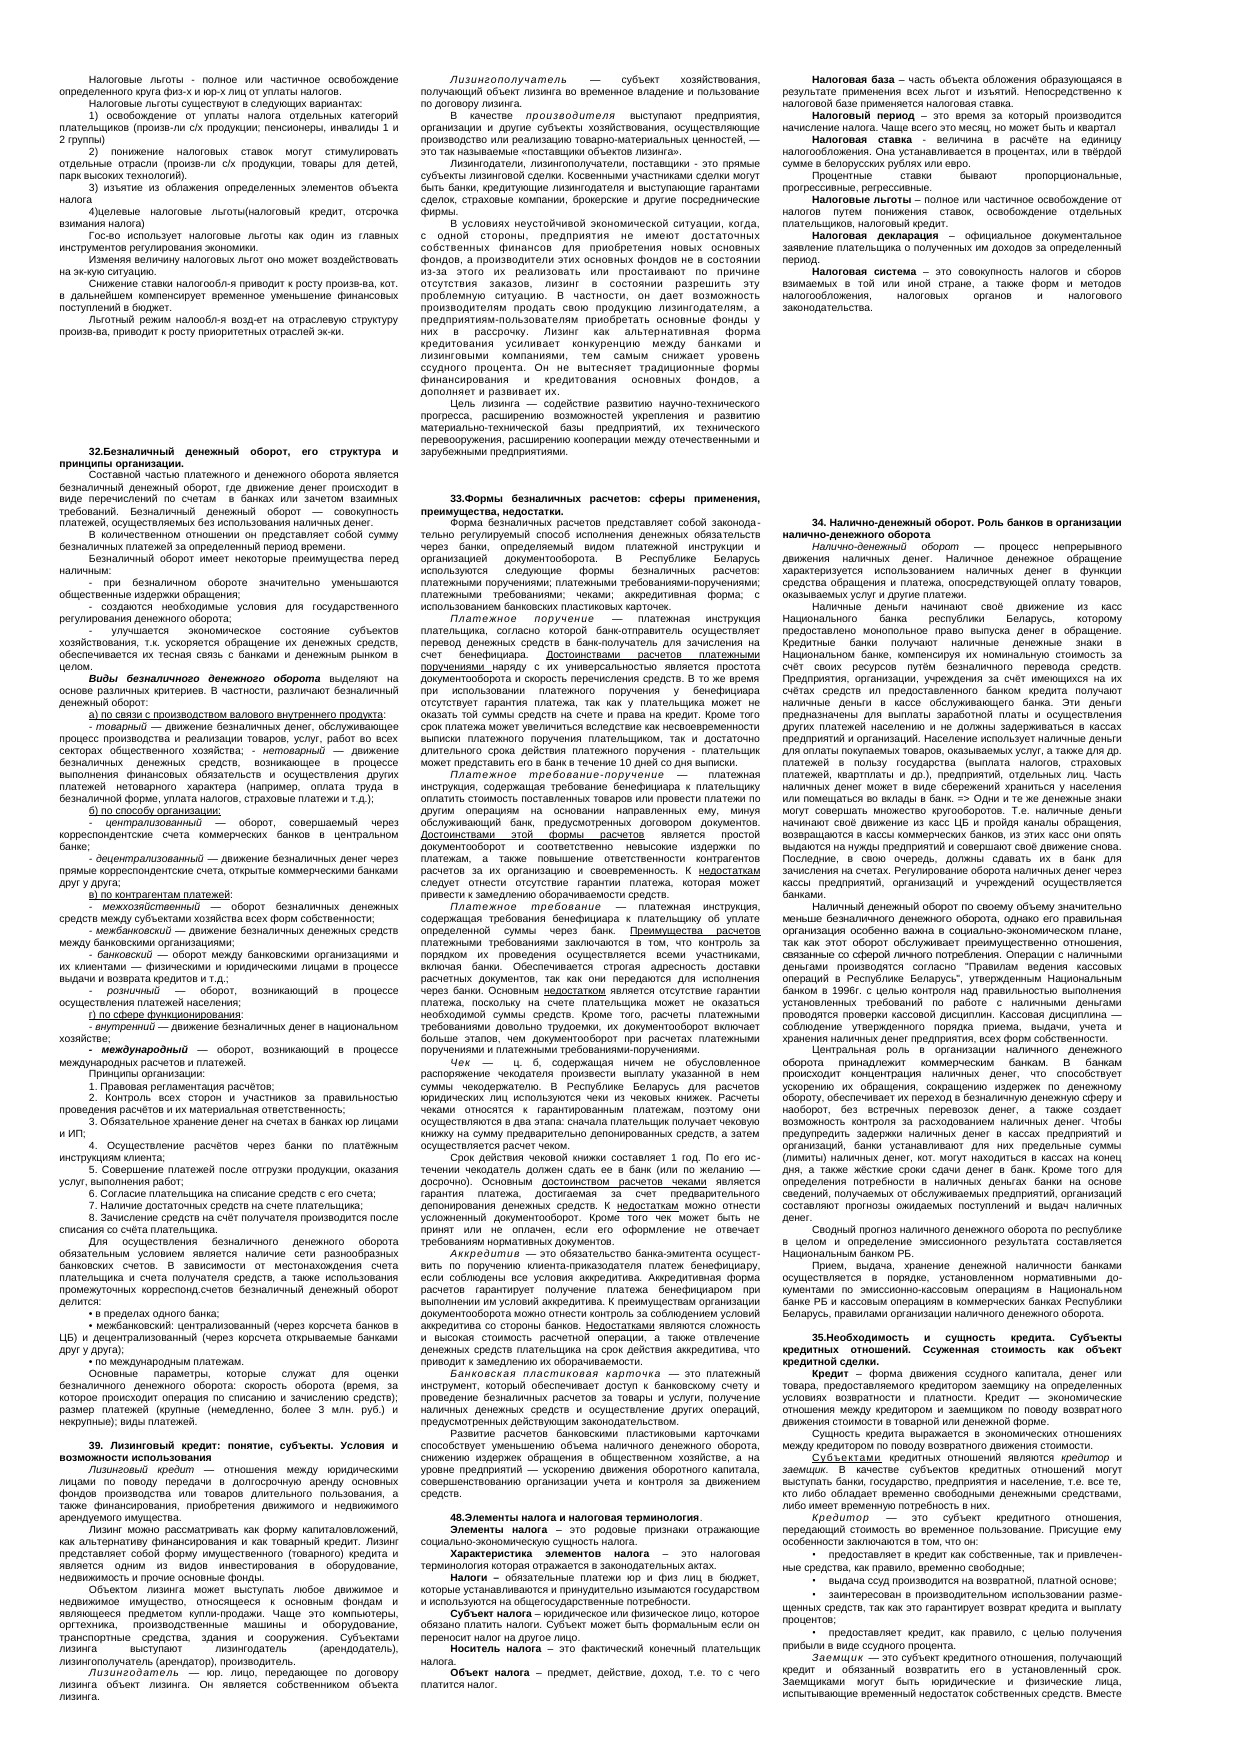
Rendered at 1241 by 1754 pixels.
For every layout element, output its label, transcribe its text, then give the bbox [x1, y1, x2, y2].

text Субъектами кредитных отношений являются кредитор и заемщик. В качестве субъектов кредитных отношений могут выступать банки, государство, предприятия и население, т.е. все те, кто либо обладает временно свободными денежными средствами, либо имеет временную потребность в них. [782, 1451, 1122, 1511]
text 5. Совершение платежей после отгрузки продукции, оказания услуг, выполнения работ; [59, 1164, 399, 1188]
text - улучшается экономическое состояние субъектов хозяйствования, т.к. ускоряется обращение их денежных средств, обеспечивается их тесная связь с банками и денежным рынком в целом. [59, 625, 399, 673]
text 2) понижение налоговых ставок могут стимулировать отдельные отрасли (произв-ли с/х продукции, товары для детей, парк высоких технологий). [59, 146, 399, 182]
text 35.Необходимость и сущность кредита. Субъекты кредитных отношений. Ссуженная стоимость как объект кредитной сделки. [782, 1332, 1122, 1368]
text 4)целевые налоговые льготы(налоговый кредит, отсрочка взимания налога) [59, 206, 399, 229]
text - банковский — оборот между банковскими организациями и их клиентами — физическими и юридическими лицами в процессе выдачи и возврата кредитов и т.д.; [59, 948, 399, 984]
text Сущность кредита выражается в экономических отношениях между кредитором по поводу возвратного движения стоимости. [782, 1427, 1122, 1451]
text 1) освобождение от уплаты налога отдельных категорий плательщиков (произв-ли с/х продукции; пенсионеры, инвалиды 1 и 2 группы) [59, 110, 399, 146]
text 3. Обязательное хранение денег на счетах в банках юр лицами и ИП; [59, 1116, 399, 1140]
text Объектом лизинга может выступать любое движимое и недвижимое имущество, относящееся к основным фондам и являющееся предметом купли-продажи. Чаще это компьютеры, оргтехника, производственные машины и оборудование, транспортные средства, здания и сооружения. Субъектами лизинга выступают лизингодатель (арендодатель), лизингополучатель (арендатор), производитель. [59, 1583, 399, 1667]
text Составной частью платежного и денежного оборота является безналичный денежный оборот, где движение денег происходит в виде перечислений по счетам в банках или зачетом взаимных требований. Безналичный денежный оборот ― совокупность платежей, осуществляемых без использования наличных денег. [59, 469, 399, 529]
text Кредитор — это субъект кредитного отношения, передающий стоимость во временное пользование. Присущие ему особенности заключаются в том, что он: [782, 1511, 1122, 1547]
text Изменяя величину налоговых льгот оно может воздействовать на эк-кую ситуацию. [59, 253, 399, 277]
text В количественном отношении он представляет собой сумму безналичных платежей за определенный период времени. [59, 529, 399, 553]
text 39. Лизинговый кредит: понятие, субъекты. Условия и возможности использования [59, 1439, 399, 1463]
text - централизованный — оборот, совершаемый через корреспондентские счета коммерческих банков в центральном банке; [59, 817, 399, 852]
text - создаются необходимые условия для государственного регулирования денежного оборота; [59, 601, 399, 625]
text В условиях неустойчивой экономической ситуации, когда, с одной стороны, предприятия не имеют достаточных собственных финансов для приобретения новых основных фондов, а производители этих основных фондов не в состоянии из-за этого их реализовать или простаивают по причине отсутствия заказов, лизинг в состоянии разрешить эту проблемную ситуацию. В частности, он дает возможность производителям продать свою продукцию лизингодателям, а предприятиям-пользователям приобретать основные фонды у них в рассрочку. Лизинг как альтернативная форма кредитования усиливает конкуренцию между банками и лизинговыми компаниями, тем самым снижает уровень ссудного процента. Он не вытесняет традиционные формы финансирования и кредитования основных фондов, а дополняет и развивает их. [421, 218, 760, 397]
list предоставляет кредит, как правило, с целью получения прибыли в виде ссудного процента. [782, 1626, 1122, 1652]
text Лизингополучатель — субъект хозяйствования, получающий объект лизинга во временное владение и пользование по договору лизинга. [421, 74, 760, 110]
text 3) изъятие из облажения определенных элементов объекта налога [59, 182, 399, 206]
text 4. Осуществление расчётов через банки по платёжным инструкциям клиента; [59, 1140, 399, 1164]
text В качестве производителя выступают предприятия, организации и другие субъекты хозяйствования, осуществляющие производство или реализацию товарно-материальных ценностей, — это так называемые «поставщики объектов лизинга». [421, 110, 760, 158]
text Субъект налога – юридическое или физическое лицо, которое обязано платить налоги. Субъект может быть формальным если он переносит налог на другое лицо. [421, 1607, 760, 1643]
text Основные параметры, которые служат для оценки безналичного денежного оборота: скорость оборота (время, за которое происходит операция по списанию и зачислению средств); размер платежей (крупные (немедленно, более 3 млн. руб.) и некрупные); виды платежей. [59, 1368, 399, 1427]
text Безналичный оборот имеет некоторые преимущества перед наличным: [59, 553, 399, 577]
text Процентные ставки бывают пропорциональные, прогрессивные, регрессивные. [782, 170, 1122, 194]
text - внутренний — движение безналичных денег в национальном хозяйстве; [59, 1020, 399, 1044]
list заинтересован в производительном использовании размещенных средств, так как это гарантирует возврат кредита и выплату процентов; [782, 1588, 1122, 1626]
text Платежное требование — платежная инструкция, содержащая требования бенефициара к плательщику об уплате определенной суммы через банк. Преимущества расчетов платежными требованиями заключаются в том, что контроль за порядком их проведения осуществляется всеми участниками, включая банки. Обеспечивается строгая адресность доставки расчетных документов, так как они передаются для исполнения через банки. Основным недостатком является отсутствие гарантии платежа, поскольку на счете плательщика может не оказаться необходимой суммы средств. Кроме того, расчеты платежными требованиями довольно трудоемки, их документооборот включает больше этапов, чем документооборот при расчетах платежными поручениями и платежными требованиями-поручениями. [421, 900, 760, 1056]
text Платежное требование-поручение — платежная инструкция, содержащая требование бенефициара к плательщику оплатить стоимость поставленных товаров или провести платежи по другим операциям на основании направленных ему, минуя обслуживающий банк, предусмотренных договором документов. Достоинствами этой формы расчетов является простой документооборот и соответственно невысокие издержки по платежам, а также повышение ответственности контрагентов расчетов за их организацию и своевременность. К недостаткам следует отнести отсутствие гарантии платежа, которая может привести к замедлению оборачиваемости средств. [421, 769, 760, 900]
text Налоговые льготы - полное или частичное освобождение определенного круга физ-х и юр-х лиц от уплаты налогов. [59, 74, 399, 98]
text - розничный — оборот, возникающий в процессе осуществления платежей населения; [59, 984, 399, 1008]
text б) по способу организации: [59, 804, 399, 817]
text Объект налога – предмет, действие, доход, т.е. то с чего платится налог. [421, 1667, 760, 1691]
text 34. Налично-денежный оборот. Роль банков в организации налично-денежного оборота [782, 517, 1122, 541]
text Налоговая база – часть объекта обложения образующаяся в результате применения всех льгот и изъятий. Непосредственно к налоговой базе применяется налоговая ставка. [782, 74, 1122, 110]
text Носитель налога – это фактический конечный плательщик налога. [421, 1643, 760, 1667]
text Характеристика элементов налога – это налоговая терминология которая отражается в законодательных актах. [421, 1547, 760, 1571]
text Налоговая ставка - величина в расчёте на единицу налогообложения. Она устанавливается в процентах, или в твёрдой сумме в белорусских рублях или евро. [782, 134, 1122, 170]
text • межбанковский: централизованный (через корсчета банков в ЦБ) и децентрализованный (через корсчета открываемые банками друг у друга); [59, 1320, 399, 1356]
text Лизингодатель — юр. лицо, передающее по договору лизинга объект лизинга. Он является собственником объекта лизинга. [59, 1667, 399, 1703]
list предоставляет в кредит как собственные, так и привлеченные средства, как правило, временно свободные; [782, 1547, 1122, 1573]
text Налоги – обязательные платежи юр и физ лиц в бюджет, которые устанавливаются и принудительно изымаются государством и используются на общегосударственные потребности. [421, 1571, 760, 1607]
text - при безналичном обороте значительно уменьшаются общественные издержки обращения; [59, 577, 399, 601]
text Аккредитив — это обязательство банка-эмитента осуществить по поручению клиента-приказодателя платеж бенефициару, если соблюдены все условия аккредитива. Аккредитивная форма расчетов гарантирует получение платежа бенефициаром при выполнении им условий аккредитива. К преимуществам организации документооборота можно отнести контроль за соблюдением условий аккредитива со стороны банков. Недостатками являются сложность и высокая стоимость расчетной операции, а также отвлечение денежных средств плательщика на срок действия аккредитива, что приводит к замедлению их оборачиваемости. [421, 1248, 760, 1368]
text 8. Зачисление средств на счёт получателя производится после списания со счёта плательщика. [59, 1212, 399, 1236]
text - международный — оборот, возникающий в процессе международных расчетов и платежей. [59, 1044, 399, 1068]
text Налоговый период – это время за который производится начисление налога. Чаще всего это месяц, но может быть и квартал [782, 110, 1122, 134]
text Налично-денежный оборот ― процесс непрерывного движения наличных денег. Наличное денежное обращение характеризуется использованием наличных денег в функции средства обращения и платежа, опосредствующей оплату товаров, оказываемых услуг и другие платежи. [782, 541, 1122, 601]
text - товарный — движение безналичных денег, обслуживающее процесс производства и реализации товаров, услуг, работ во всех секторах общественного хозяйства; - нетоварный — движение безналичных денежных средств, возникающее в процессе выполнения финансовых обязательств и осуществления других платежей нетоварного характера (например, оплата труда в безналичной форме, уплата налогов, страховые платежи и т.д.); [59, 721, 399, 804]
text - межбанковский — движение безналичных денежных средств между банковскими организациями; [59, 924, 399, 948]
list выдача ссуд производится на возвратной, платной основе; [782, 1573, 1122, 1588]
text Элементы налога – это родовые признаки отражающие социально-экономическую сущность налога. [421, 1523, 760, 1547]
text Лизинговый кредит ― отношения между юридическими лицами по поводу передачи в долгосрочную аренду основных фондов производства или товаров длительного пользования, а также финансирования, приобретения движимого и недвижимого арендуемого имущества. [59, 1463, 399, 1523]
text Срок действия чековой книжки составляет 1 год. По его истечении чекодатель должен сдать ее в банк (или по желанию — досрочно). Основным достоинством расчетов чеками является гарантия платежа, достигаемая за счет предварительного депонирования денежных средств. К недостаткам можно отнести усложненный документооборот. Кроме того чек может быть не принят или не оплачен, если его оформление не отвечает требованиям нормативных документов. [421, 1152, 760, 1248]
text Налоговая декларация – официальное документальное заявление плательщика о полученных им доходов за определенный период. [782, 229, 1122, 266]
text Развитие расчетов банковскими пластиковыми карточками способствует уменьшению объема наличного денежного оборота, снижению издержек обращения в общественном хозяйстве, а на уровне предприятий — ускорению движения оборотного капитала, совершенствованию организации учета и контроля за движением средств. [421, 1427, 760, 1499]
text - межхозяйственный — оборот безналичных денежных средств между субъектами хозяйства всех форм собственности; [59, 900, 399, 924]
text Гос-во использует налоговые льготы как один из главных инструментов регулирования экономики. [59, 229, 399, 253]
text Цель лизинга ― содействие развитию научно-технического прогресса, расширению возможностей укрепления и развитию материально-технической базы предприятий, их технического перевооружения, расширению кооперации между отечественными и зарубежными предприятиями. [421, 397, 760, 457]
text Налоговая система – это совокупность налогов и сборов взимаемых в той или иной стране, а также форм и методов налогообложения, налоговых органов и налогового законодательства. [782, 266, 1122, 313]
text Снижение ставки налогообл-я приводит к росту произв-ва, кот. в дальнейшем компенсирует временное уменьшение финансовых поступлений в бюджет. [59, 277, 399, 313]
text Наличные деньги начинают своё движение из касс Национального банка республики Беларусь, которому предоставлено монопольное право выпуска денег в обращение. Кредитные банки получают наличные денежные знаки в Национальном банке, компенсируя их номинальную стоимость за счёт своих ресурсов путём безналичного перевода средств. Предприятия, организации, учреждения за счёт имеющихся на их счётах средств ил предоставленного банком кредита получают наличные деньги в кассе обслуживающего банка. Эти деньги предназначены для выплаты заработной платы и осуществления других платежей населению и не должны задерживаться в кассах предприятий и организаций. Население использует наличные деньги для оплаты покупаемых товаров, оказываемых услуг, а также для др. платежей в пользу государства (выплата налогов, страховых платежей, квартплаты и др.), предприятий, отдельных лиц. Часть наличных денег может в виде сбережений храниться у населения или помещаться во вклады в банк. => Одни и те же денежные знаки могут совершать множество кругооборотов. Т.е. наличные деньги начинают своё движение из касс ЦБ и пройдя каналы обращения, возвращаются в кассы коммерческих банков, из этих касс они опять выдаются на нужды предприятий и совершают своё движение снова. Последние, в свою очередь, должны сдавать их в банк для зачисления на счетах. Регулирование оборота наличных денег через кассы предприятий, организаций и учреждений осуществляется банками. [782, 601, 1122, 900]
text Лизинг можно рассматривать как форму капиталовложений, как альтернативу финансирования и как товарный кредит. Лизинг представляет собой форму имущественного (товарного) кредита и является одним из видов инвестирования в оборудование, недвижимость и прочие основные фонды. [59, 1523, 399, 1583]
text Кредит – форма движения ссудного капитала, денег или товара, предоставляемого кредитором заемщику на определенных условиях возвратности и платности. Кредит — экономические отношения между кредитором и заемщиком по поводу возвратного движения стоимости в товарной или денежной форме. [782, 1368, 1122, 1427]
text Банковская пластиковая карточка — это платежный инструмент, который обеспечивает доступ к банковскому счету и проведение безналичных расчетов за товары и услуги, получение наличных денежных средств и осуществление других операций, предусмотренных действующим законодательством. [421, 1368, 760, 1427]
text - децентрализованный — движение безналичных денег через прямые корреспондентские счета, открытые коммерческими банками друг у друга; [59, 852, 399, 888]
text 32.Безналичный денежный оборот, его структура и принципы организации. [59, 445, 399, 469]
text Для осуществления безналичного денежного оборота обязательным условием является наличие сети разнообразных банковских счетов. В зависимости от местонахождения счета плательщика и счета получателя средств, а также использования промежуточных корреспонд.счетов безналичный денежный оборот делится: [59, 1236, 399, 1308]
text Чек — ц. б, содержащая ничем не обусловленное распоряжение чекодателя произвести выплату указанной в нем суммы чекодержателю. В Республике Беларусь для расчетов юридических лиц используются чеки из чековых книжек. Расчеты чеками относятся к гарантированным платежам, поэтому они осуществляются в два этапа: сначала плательщик получает чековую книжку на сумму предварительно депонированных средств, а затем осуществляется расчет чеком. [421, 1056, 760, 1152]
text Лизингодатели, лизингополучатели, поставщики - это прямые субъекты лизинговой сделки. Косвенными участниками сделки могут быть банки, кредитующие лизингодателя и выступающие гарантами сделок, страховые компании, брокерские и другие посреднические фирмы. [421, 158, 760, 218]
text Центральная роль в организации наличного денежного оборота принадлежит коммерческим банкам. В банкам происходит концентрация наличных денег, что способствует ускорению их обращения, сокращению издержек по денежному обороту, обеспечивает их переход в безналичную денежную сферу и наоборот, без встречных перевозок денег, а также создает возможность контроля за расходованием наличных денег. Чтобы предупредить задержки наличных денег в кассах предприятий и организаций, банки устанавливают для них предельные суммы (лимиты) наличных денег, кот. могут находиться в кассах на конец дня, а также жёсткие сроки сдачи денег в банк. Кроме того для определения потребности в наличных деньгах банки на основе сведений, получаемых от обслуживаемых предприятий, организаций составляют прогнозы ожидаемых поступлений и выдач наличных денег. [782, 1044, 1122, 1224]
text Налоговые льготы – полное или частичное освобождение от налогов путем понижения ставок, освобождение отдельных плательщиков, налоговый кредит. [782, 194, 1122, 229]
text Прием, выдача, хранение денежной наличности банками осуществляется в порядке, установленном нормативными документами по эмиссионно-кассовым операциям в Национальном банке РБ и кассовым операциям в коммерческих банках Республики Беларусь, правилами организации наличного денежного оборота. [782, 1260, 1122, 1320]
text Наличный денежный оборот по своему объему значительно меньше безналичного денежного оборота, однако его правильная организация особенно важна в социально-экономическом плане, так как этот оборот обслуживает преимущественно отношения, связанные со сферой личного потребления. Операции с наличными деньгами производятся согласно "Правилам ведения кассовых операций в Республике Беларусь", утвержденным Национальным банком в 1996г. с целью контроля над правильностью выполнения установленных требований по работе с наличными деньгами проводятся проверки кассовой дисциплин. Кассовая дисциплина ― соблюдение утвержденного порядка приема, выдачи, учета и хранения наличных денег предприятия, всех форм собственности. [782, 900, 1122, 1044]
text 33.Формы безналичных расчетов: сферы применения, преимущества, недостатки. [421, 493, 760, 517]
text Сводный прогноз наличного денежного оборота по республике в целом и определение эмиссионного результата составляется Национальным банком РБ. [782, 1224, 1122, 1260]
text Виды безналичного денежного оборота выделяют на основе различных критериев. В частности, различают безналичный денежный оборот: [59, 673, 399, 709]
text Льготный режим налообл-я возд-ет на отраслевую структуру произв-ва, приводит к росту приоритетных отраслей эк-ки. [59, 313, 399, 337]
text 2. Контроль всех сторон и участников за правильностью проведения расчётов и их материальная ответственность; [59, 1092, 399, 1116]
text Платежное поручение — платежная инструкция плательщика, согласно которой банк-отправитель осуществляет перевод денежных средств в банк-получатель для зачисления на счет бенефициара. Достоинствами расчетов платежными поручениями наряду с их универсальностью является простота документооборота и скорость перечисления средств. В то же время при использовании платежного поручения у бенефициара отсутствует гарантия платежа, так как у плательщика может не оказать той суммы средств на счете и права на кредит. Кроме того срок платежа может увеличиться вследствие как несвоевременности выписки платежного поручения плательщиком, так и достаточно длительного срока действия платежного поручения - плательщик может представить его в банк в течение 10 дней со дня выписки. [421, 613, 760, 769]
text Форма безналичных расчетов представляет собой законодательно регулируемый способ исполнения денежных обязательств через банки, определяемый видом платежной инструкции и организацией документооборота. В Республике Беларусь используются следующие формы безналичных расчетов: платежными поручениями; платежными требованиями-поручениями; платежными требованиями; чеками; аккредитивная форма; с использованием банковских пластиковых карточек. [421, 517, 760, 613]
